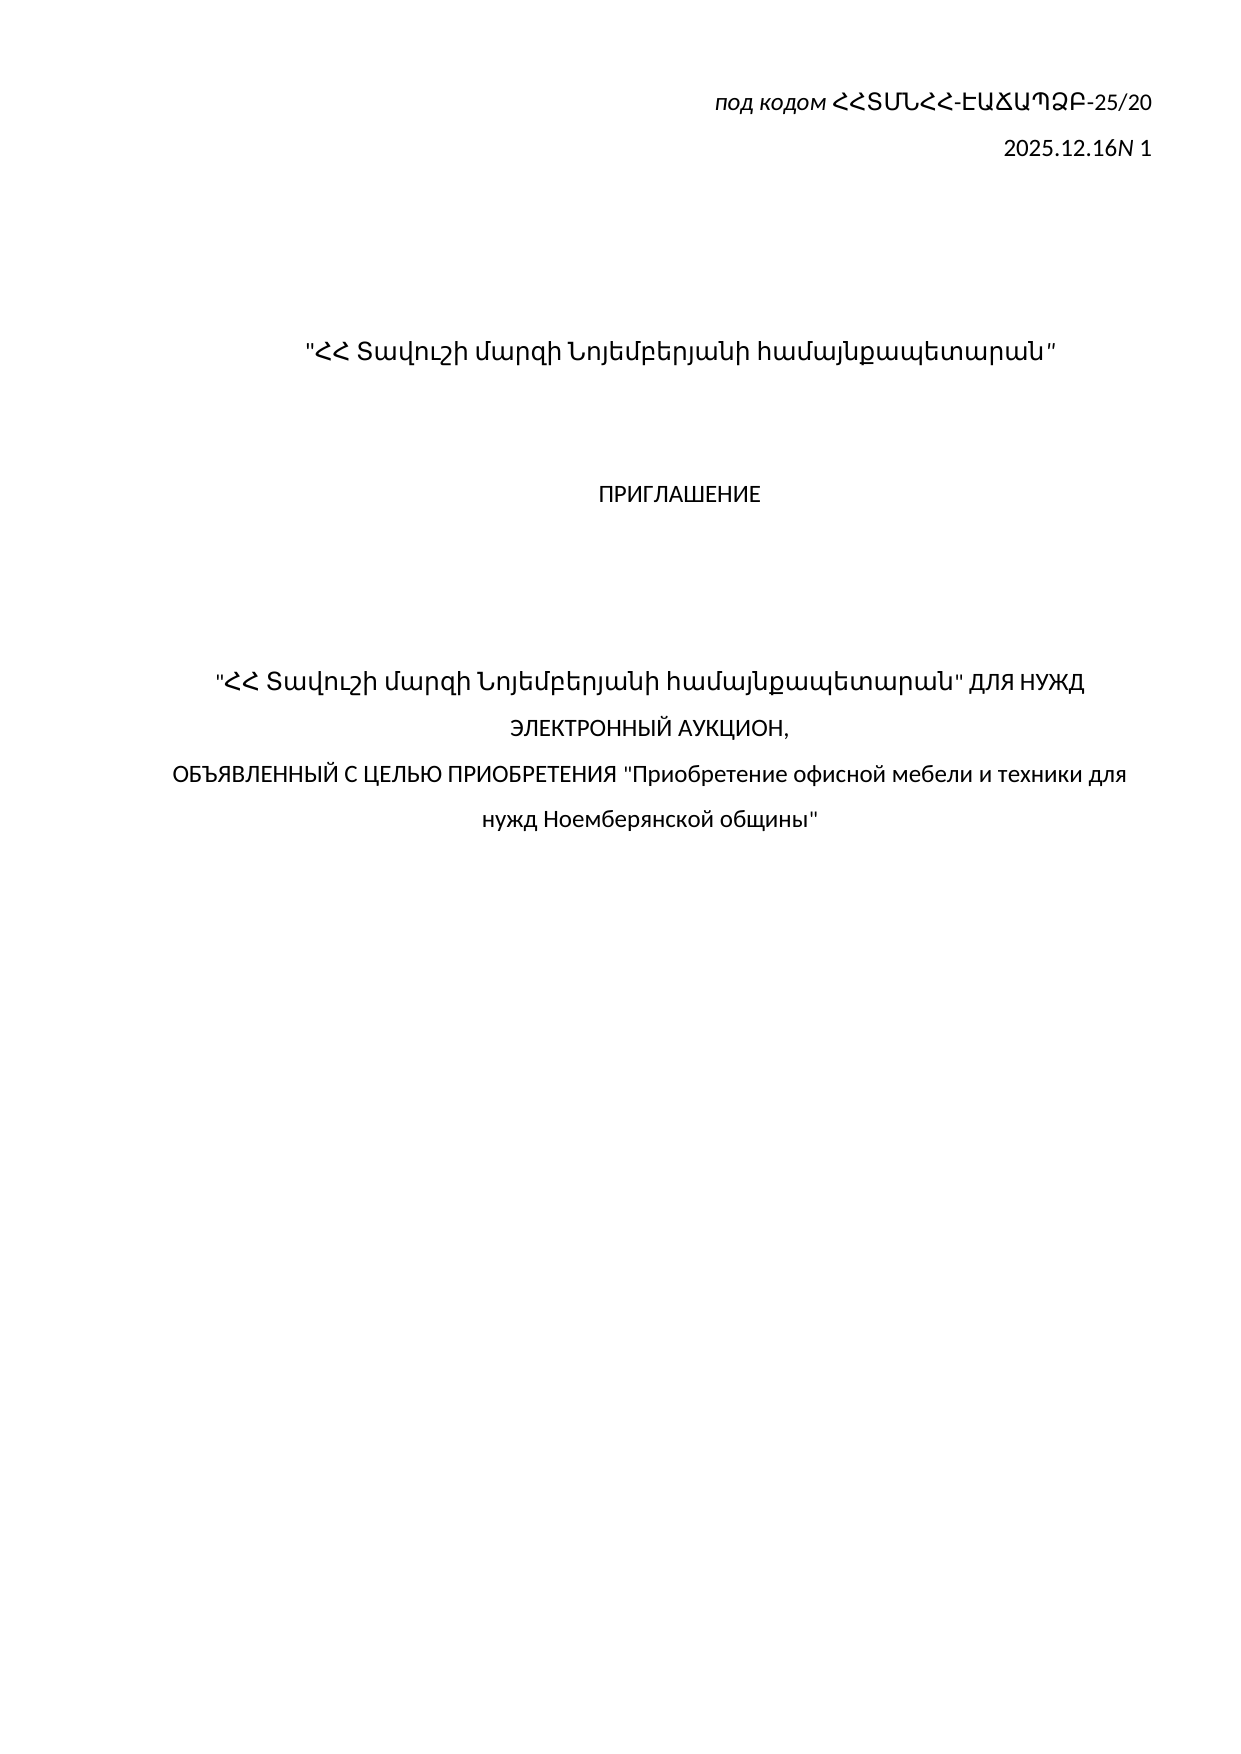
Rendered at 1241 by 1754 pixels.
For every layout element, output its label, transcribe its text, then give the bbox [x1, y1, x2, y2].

text "ՀՀ Տավուշի մարզի Նոյեմբերյանի համայնքապետարան" ДЛЯ НУЖД ЭЛЕКТРОННЫЙ АУКЦИОН, [148, 666, 1152, 743]
text ПРИГЛАШЕНИЕ [148, 478, 1152, 508]
text "ՀՀ Տավուշի մարզի Նոյեմբերյանի համայնքապետարան" [148, 336, 1152, 367]
text ОБЪЯВЛЕННЫЙ С ЦЕЛЬЮ ПРИОБРЕТЕНИЯ "Приобретение офисной мебели и техники для нужд Ноемберянской общины" [148, 758, 1152, 834]
text под кодом ՀՀՏՄՆՀՀ-ԷԱՃԱՊՁԲ-25/20 2025.12.16 N 1 [148, 86, 1152, 163]
